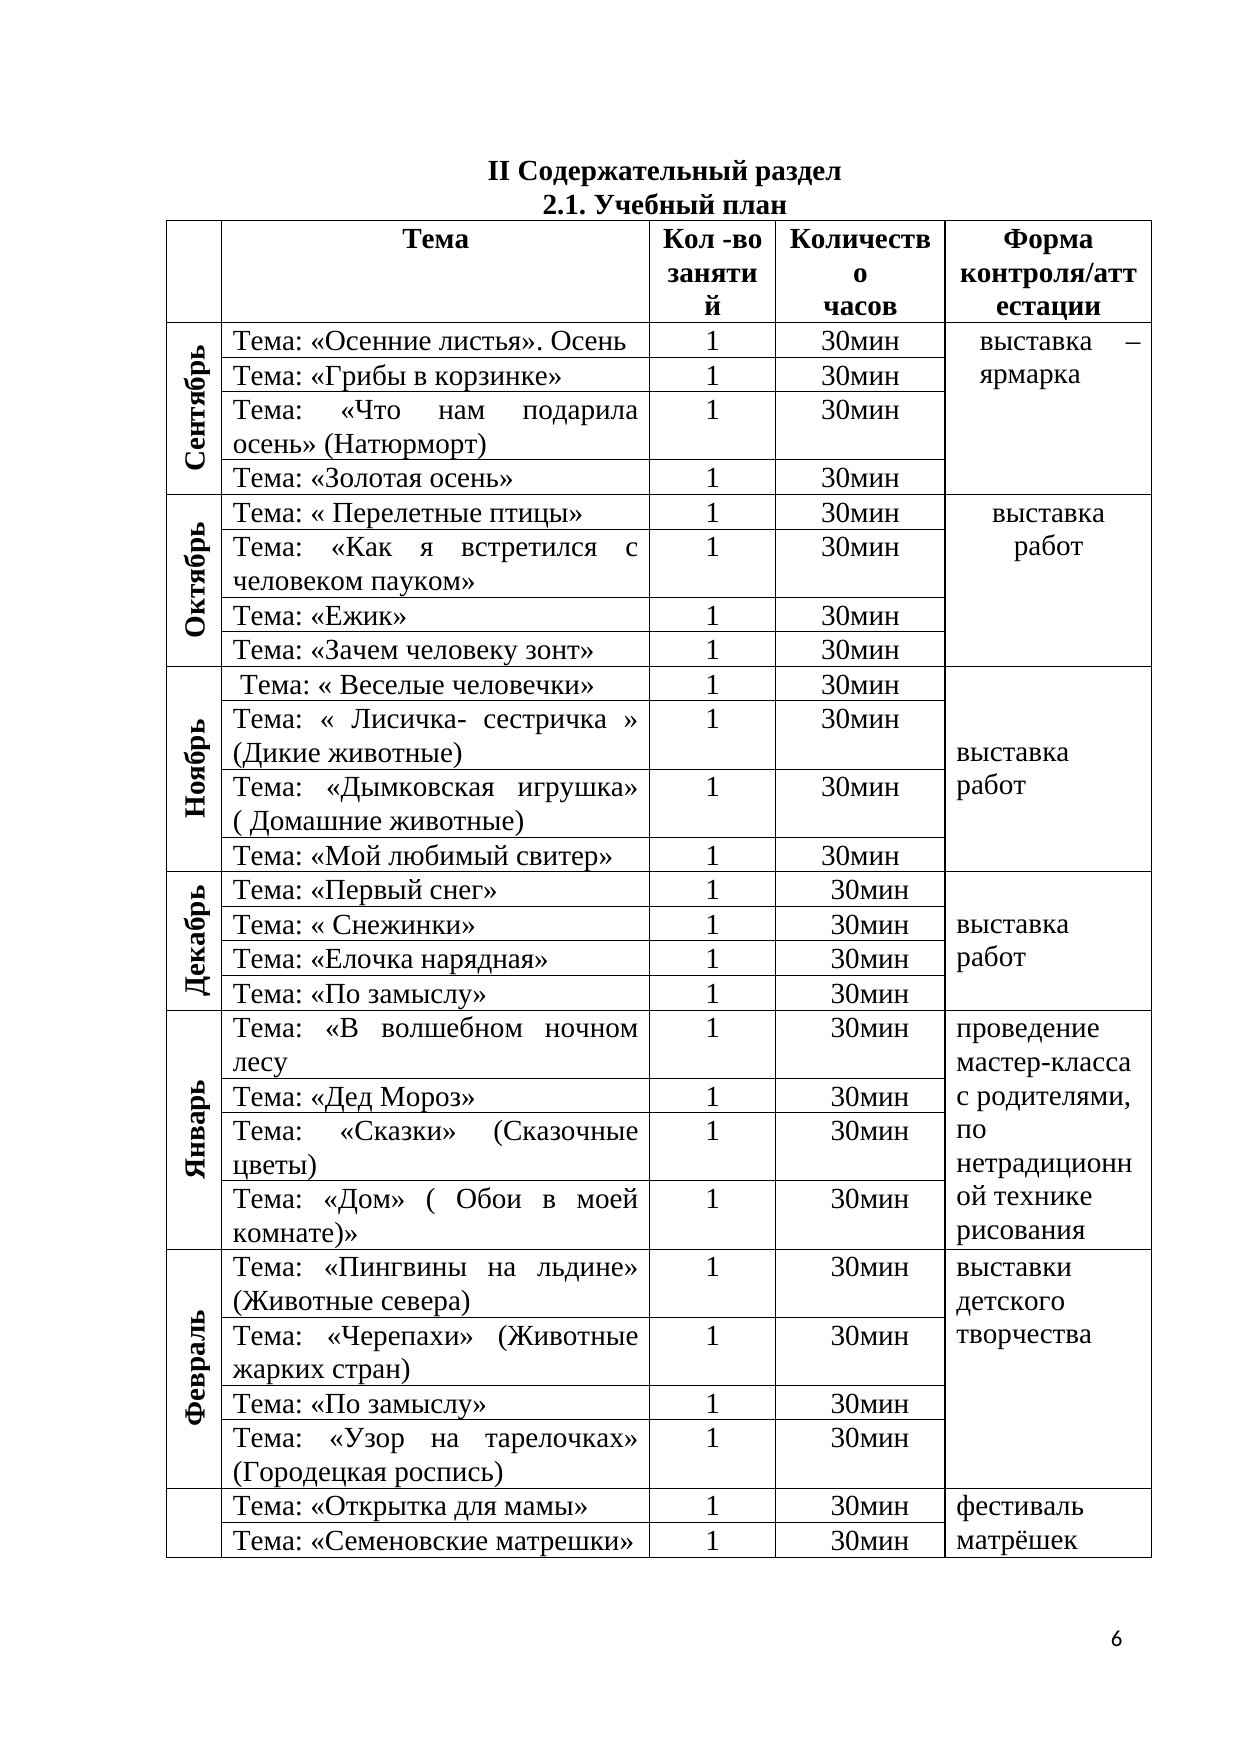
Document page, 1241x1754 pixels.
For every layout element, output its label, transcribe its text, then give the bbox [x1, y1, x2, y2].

table_cell 1 [650, 1181, 775, 1248]
table_cell 1 [650, 1250, 775, 1317]
table_cell 1 [650, 872, 775, 906]
table_cell 30мин [776, 667, 944, 700]
table_cell 30мин [776, 1420, 944, 1487]
table_cell 1 [650, 358, 775, 391]
list II Содержательный раздел [207, 153, 1122, 187]
table_cell 1 [650, 1113, 775, 1180]
table_cell 30мин [776, 1318, 944, 1385]
table_cell 1 [650, 907, 775, 940]
table_cell Тема: «В волшебном ночном лесу [222, 1011, 649, 1078]
table_cell Тема: «По замыслу» [222, 1386, 649, 1419]
table_cell 1 [650, 1386, 775, 1419]
table_cell 1 [650, 323, 775, 357]
table_cell 30мин [776, 495, 944, 528]
table_cell 30мин [776, 1011, 944, 1078]
table_cell 30мин [776, 976, 944, 1009]
table_cell 30мин [776, 392, 944, 459]
table_cell Март [167, 1489, 221, 1557]
table_cell 1 [650, 1079, 775, 1112]
table_cell 1 [650, 632, 775, 666]
table_cell фестиваль матрёшек [946, 1489, 1151, 1557]
table_cell Тема: «Как я встретился с человеком пауком» [222, 530, 649, 597]
table_cell Тема: «Первый снег» [222, 872, 649, 906]
table_cell 1 [650, 530, 775, 597]
table_cell 1 [650, 667, 775, 700]
table_cell Тема: «Золотая осень» [222, 460, 649, 494]
table_cell 1 [650, 1489, 775, 1522]
table_cell 1 [650, 1420, 775, 1487]
table_cell Сентябрь [167, 323, 221, 494]
table_cell 30мин [776, 907, 944, 940]
table_cell Тема: «Мой любимый свитер» [222, 838, 649, 871]
table_cell Тема: «Дед Мороз» [222, 1079, 649, 1112]
table_cell проведение мастер-класса с родителями, по нетрадиционной технике рисования [946, 1011, 1151, 1248]
table_cell выставка работ [946, 667, 1151, 871]
table_header [167, 221, 221, 322]
table_cell 30мин [776, 701, 944, 768]
table_cell выставка работ [946, 495, 1151, 666]
table_cell Тема: «Открытка для мамы» [222, 1489, 649, 1522]
table_cell 30мин [776, 323, 944, 357]
table_cell Тема: «Осенние листья». Осень [222, 323, 649, 357]
table_cell 30мин [776, 460, 944, 494]
table_cell 30мин [776, 838, 944, 871]
table_cell 30мин [776, 1523, 944, 1557]
table_cell Тема: «Пингвины на льдине» (Животные севера) [222, 1250, 649, 1317]
table_cell 30мин [776, 530, 944, 597]
table_cell 1 [650, 1318, 775, 1385]
table_cell 30мин [776, 1079, 944, 1112]
table_cell 30мин [776, 1489, 944, 1522]
table_cell Тема: «Дымковская игрушка» ( Домашние животные) [222, 770, 649, 837]
table_cell 30мин [776, 358, 944, 391]
table_header Тема [222, 221, 649, 322]
table_cell Тема: «Зачем человеку зонт» [222, 632, 649, 666]
table_cell 1 [650, 1523, 775, 1557]
table_cell Тема: « Перелетные птицы» [222, 495, 649, 528]
table_cell Октябрь [167, 495, 221, 666]
table_cell Ноябрь [167, 667, 221, 871]
table_cell 30мин [776, 632, 944, 666]
table_header Кол -во занятий [650, 221, 775, 322]
table_cell Тема: «Узор на тарелочках» (Городецкая роспись) [222, 1420, 649, 1487]
table_cell Январь [167, 1011, 221, 1248]
table_cell 30мин [776, 598, 944, 631]
table_cell 1 [650, 976, 775, 1009]
table_cell 30мин [776, 1250, 944, 1317]
table_cell Декабрь [167, 872, 221, 1009]
table_cell 1 [650, 701, 775, 768]
table_cell 30мин [776, 770, 944, 837]
table_header Количество часов [776, 221, 944, 322]
table_cell Тема: «Елочка нарядная» [222, 941, 649, 975]
table_header Форма контроля/аттестации [946, 221, 1151, 322]
table_cell выставки детского творчества [946, 1250, 1151, 1487]
table_cell выставка – ярмарка [946, 323, 1151, 494]
table_cell 30мин [776, 941, 944, 975]
table_cell Февраль [167, 1250, 221, 1487]
table_cell 1 [650, 838, 775, 871]
table_cell 1 [650, 460, 775, 494]
table_cell Тема: «По замыслу» [222, 976, 649, 1009]
table_cell 30мин [776, 1181, 944, 1248]
table_cell 1 [650, 1011, 775, 1078]
table_cell Тема: « Снежинки» [222, 907, 649, 940]
table_cell Тема: «Дом» ( Обои в моей комнате)» [222, 1181, 649, 1248]
table_cell 30мин [776, 1113, 944, 1180]
table_cell 30мин [776, 872, 944, 906]
table_cell 1 [650, 941, 775, 975]
table_cell Тема: « Лисичка- сестричка » (Дикие животные) [222, 701, 649, 768]
table_cell Тема: «Сказки» (Сказочные цветы) [222, 1113, 649, 1180]
table_cell 1 [650, 392, 775, 459]
table_cell Тема: « Веселые человечки» [222, 667, 649, 700]
table_cell 30мин [776, 1386, 944, 1419]
table_cell Тема: «Что нам подарила осень» (Натюрморт) [222, 392, 649, 459]
table_cell Тема: «Грибы в корзинке» [222, 358, 649, 391]
list 2.1. Учебный план [207, 187, 1122, 220]
table_cell Тема: «Ежик» [222, 598, 649, 631]
table_cell 1 [650, 598, 775, 631]
table_cell Тема: «Черепахи» (Животные жарких стран) [222, 1318, 649, 1385]
table_cell 1 [650, 495, 775, 528]
table_cell выставка работ [946, 872, 1151, 1009]
table_cell Тема: «Семеновские матрешки» [222, 1523, 649, 1557]
table_cell 1 [650, 770, 775, 837]
